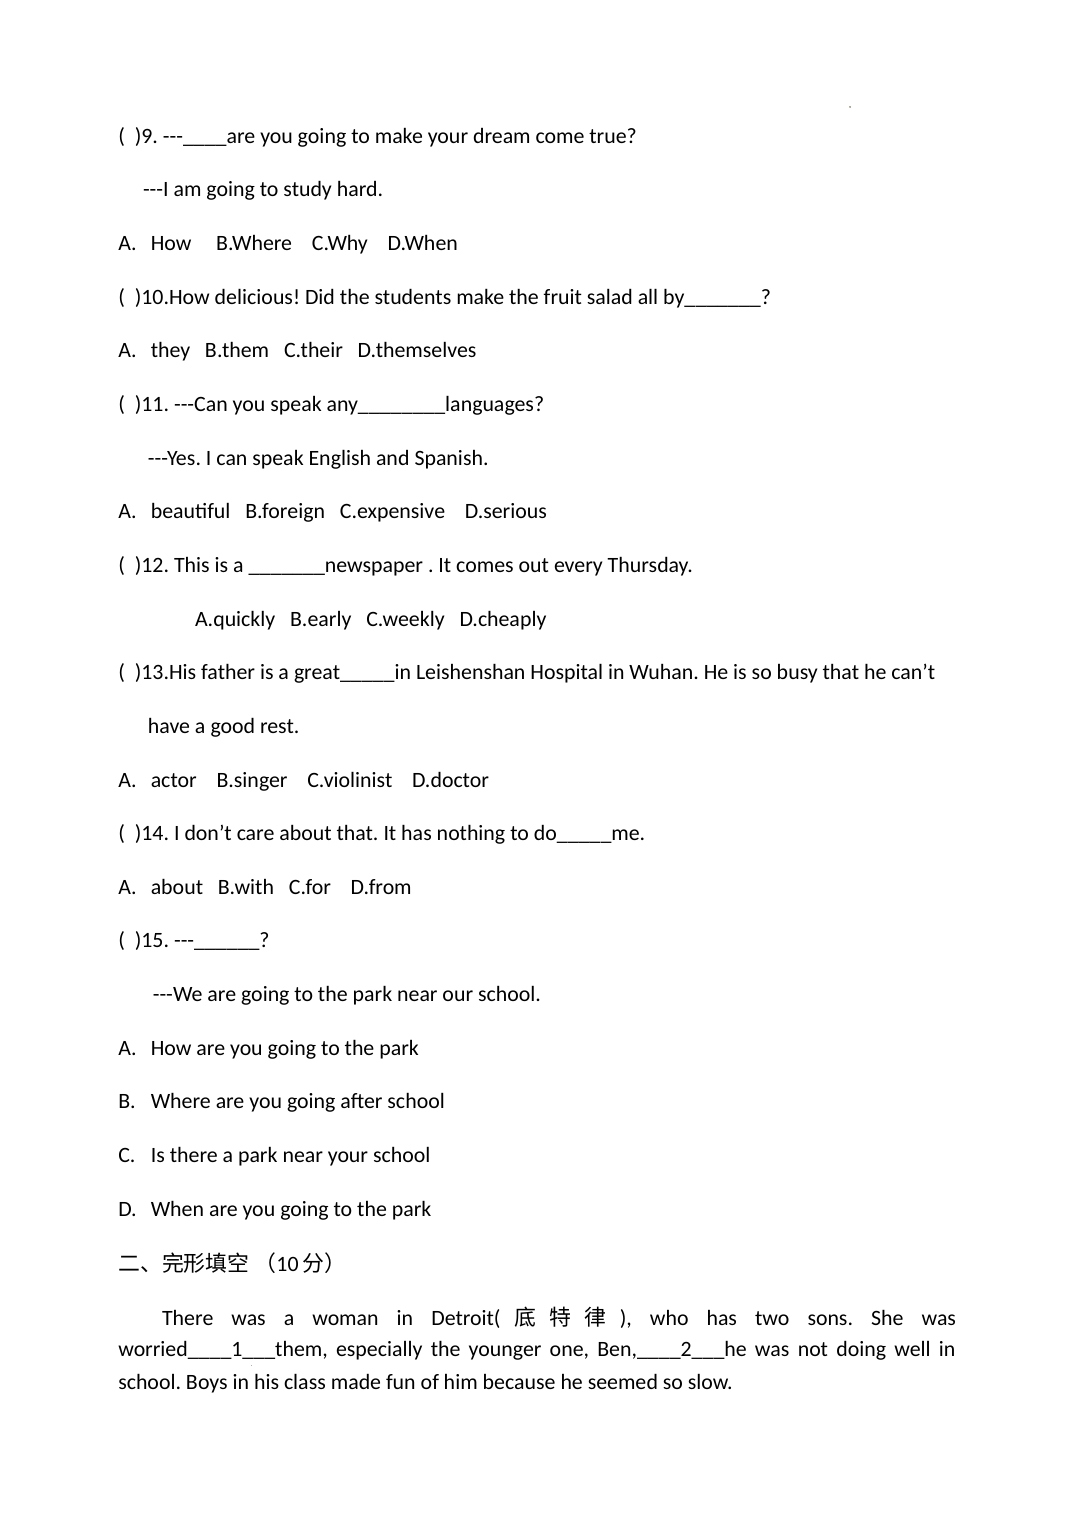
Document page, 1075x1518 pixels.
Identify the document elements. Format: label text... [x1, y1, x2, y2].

list Where are you going after school [118, 1084, 957, 1117]
list When are you going to the park [118, 1192, 957, 1225]
list they B.them C.their D.themselves [118, 333, 957, 366]
list 完形填空 （10分） [118, 1246, 957, 1278]
list beautiful B.foreign C.expensive D.serious [118, 494, 957, 527]
list actor B.singer C.violinist D.doctor [118, 763, 957, 796]
list ---Yes. I can speak English and Spanish. [118, 441, 957, 474]
list ( )13.His father is a great_____in Leishenshan Hospital in Wuhan. He is so busy that he can’t [118, 655, 957, 688]
list How B.Where C.Why D.When [118, 226, 957, 259]
list ( )14. I don’t care about that. It has nothing to do_____me. [118, 816, 957, 849]
list How are you going to the park [118, 1031, 957, 1064]
list Is there a park near your school [118, 1138, 957, 1171]
list have a good rest. [118, 709, 957, 742]
list ( )15. ---______? [118, 924, 957, 956]
list ---We are going to the park near our school. [118, 977, 957, 1010]
list ( )9. ---____are you going to make your dream come true? [118, 119, 957, 152]
list ( )11. ---Can you speak any________languages? [118, 387, 957, 420]
list ---I am going to study hard. [118, 173, 957, 205]
list ( )10.How delicious! Did the students make the fruit salad all by_______? [118, 280, 957, 313]
list ( )12. This is a _______newspaper . It comes out every Thursday. [118, 548, 957, 581]
list There was a woman in Detroit(底特律), who has two sons. She was worried____1___them, especially the younger one, Ben,____2___he was not doing well in school. Boys in his class made fun of him because he seemed so slow. [118, 1299, 957, 1398]
list about B.with C.for D.from [118, 870, 957, 903]
list A.quickly B.early C.weekly D.cheaply [195, 602, 957, 634]
